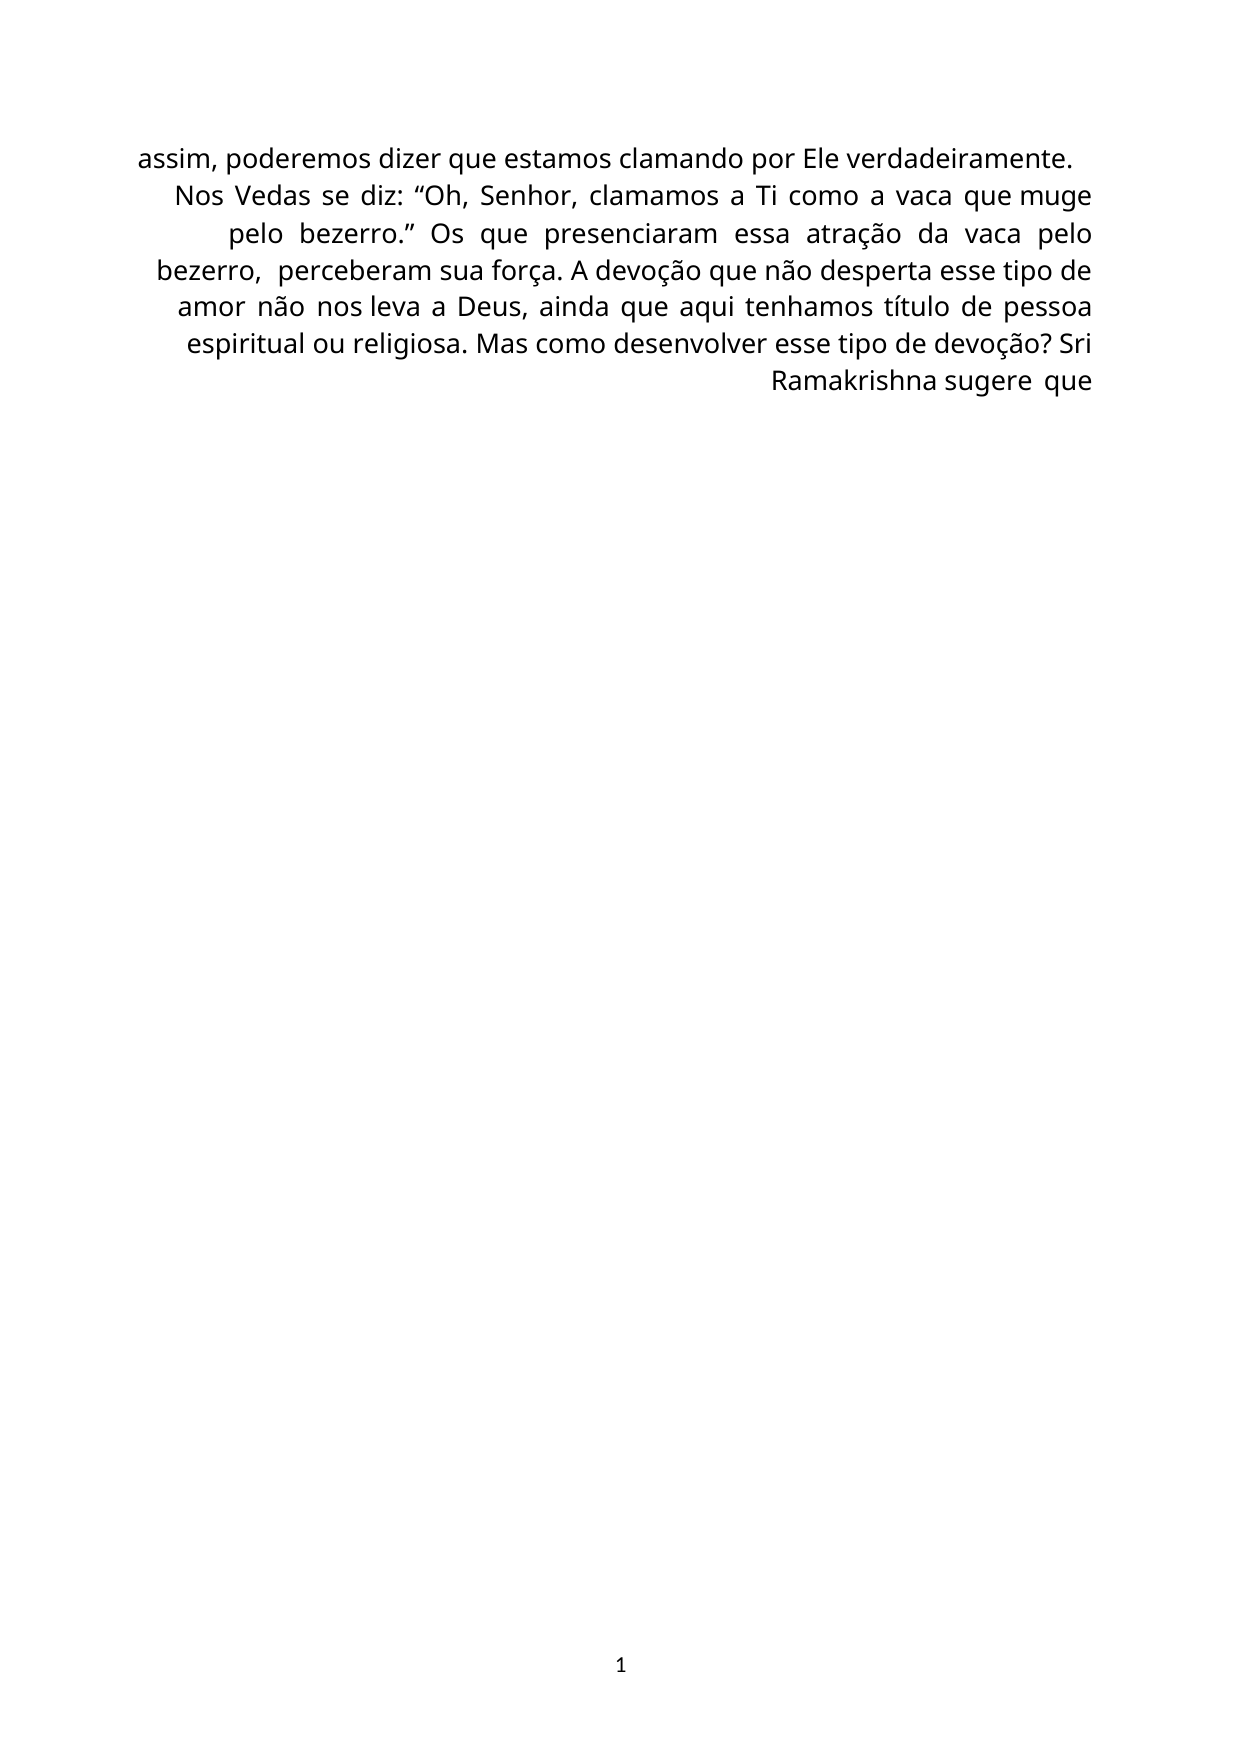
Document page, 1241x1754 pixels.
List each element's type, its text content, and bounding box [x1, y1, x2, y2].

text Nos Vedas se diz: “Oh, Senhor, clamamos a Ti como a vaca que muge [125, 176, 1092, 213]
text pelo bezerro.” Os que presenciaram essa atração da vaca pelo bezerro, perceberam sua força. A devoção que não desperta esse tipo de amor não nos leva a Deus, ainda que aqui tenhamos título de pessoa espiritual ou religiosa. Mas como desenvolver esse tipo de devoção? Sri Ramakrishna sugere que [125, 214, 1092, 398]
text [137, 139, 1092, 176]
